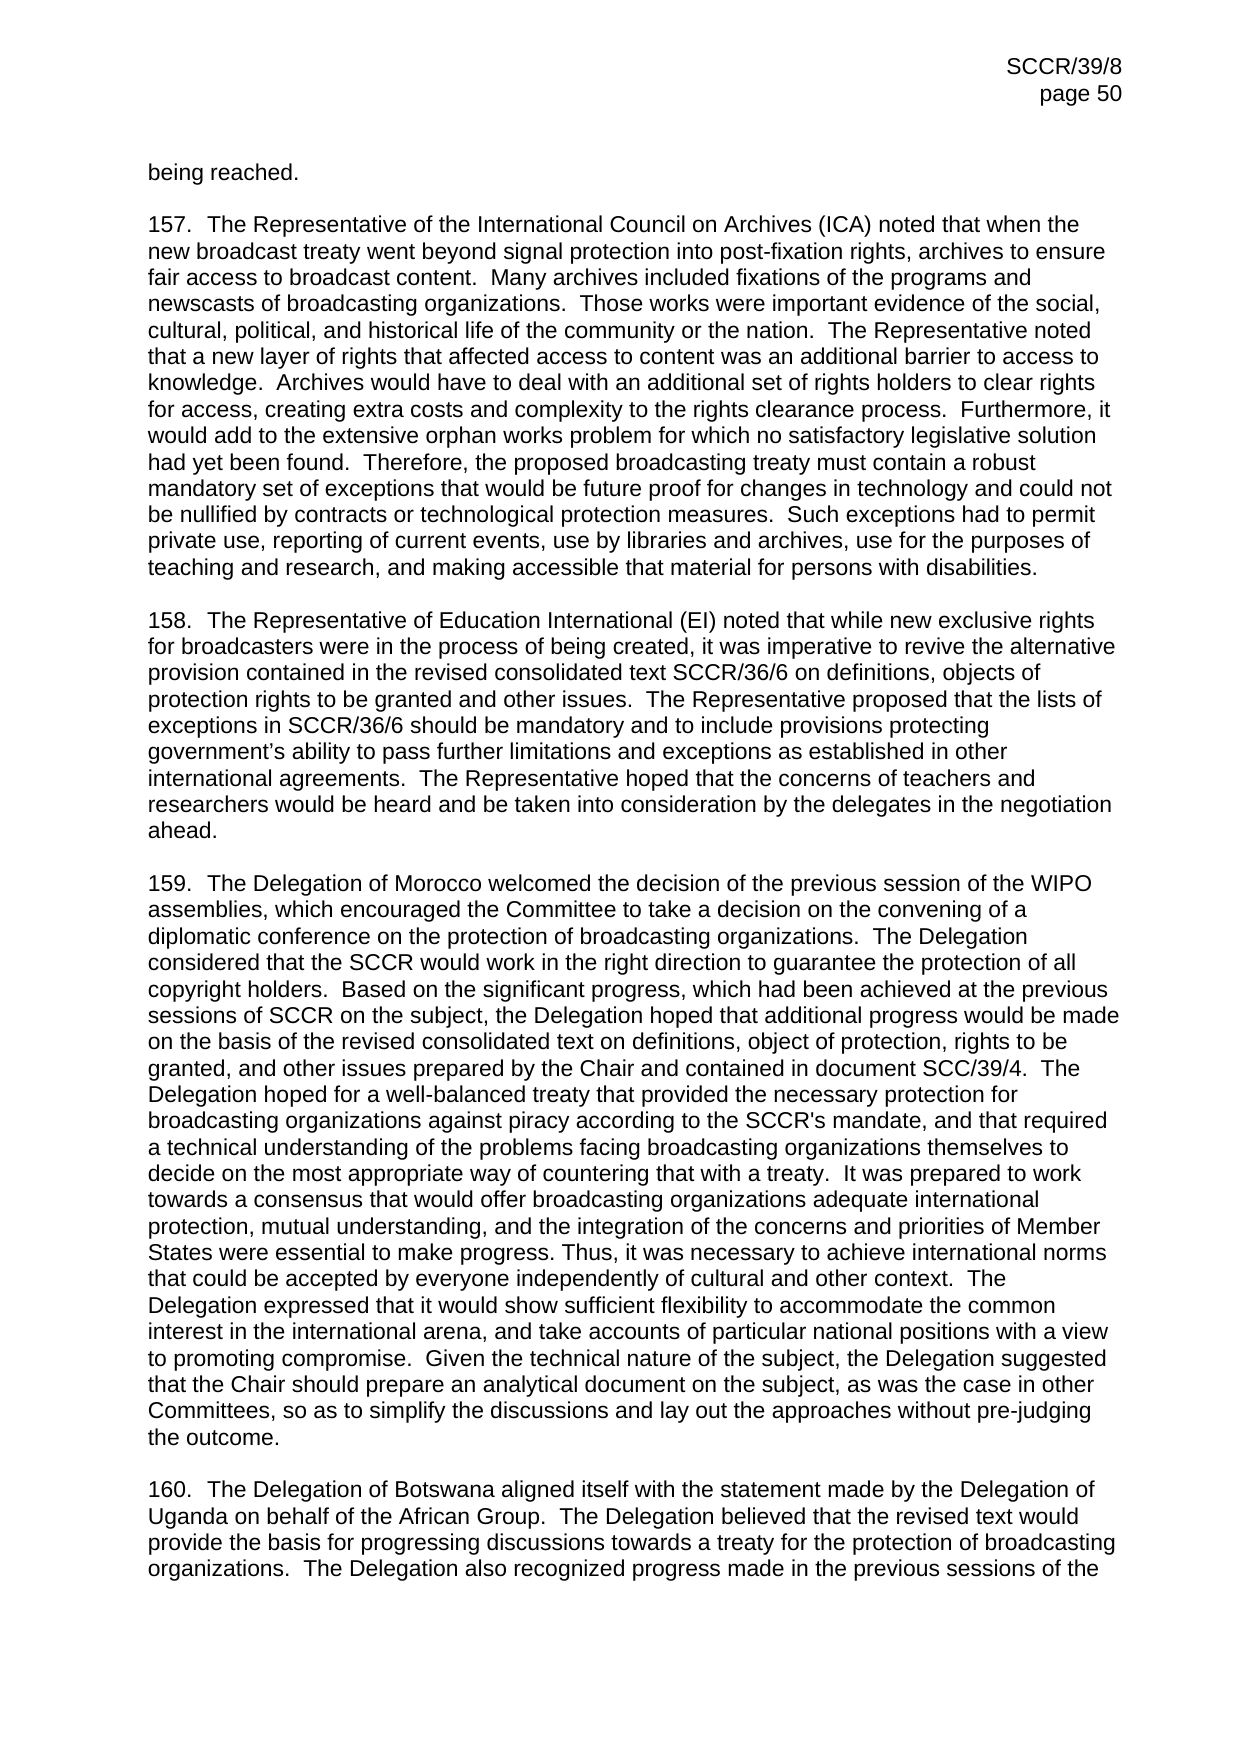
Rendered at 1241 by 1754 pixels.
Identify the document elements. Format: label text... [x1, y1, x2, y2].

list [148, 1476, 1122, 1582]
list The Representative of the International Council on Archives (ICA) noted that when the new broadcast treaty went beyond signal protection into post-fixation rights, archives to ensure fair access to broadcast content. Many archives included fixations of the programs and newscasts of broadcasting organizations. Those works were important evidence of the social, cultural, political, and historical life of the community or the nation. The Representative noted that a new layer of rights that affected access to content was an additional barrier to access to knowledge. Archives would have to deal with an additional set of rights holders to clear rights for access, creating extra costs and complexity to the rights clearance process. Furthermore, it would add to the extensive orphan works problem for which no satisfactory legislative solution had yet been found. Therefore, the proposed broadcasting treaty must contain a robust mandatory set of exceptions that would be future proof for changes in technology and could not be nullified by contracts or technological protection measures. Such exceptions had to permit private use, reporting of current events, use by libraries and archives, use for the purposes of teaching and research, and making accessible that material for persons with disabilities. [148, 211, 1122, 580]
list The Delegation of Morocco welcomed the decision of the previous session of the WIPO assemblies, which encouraged the Committee to take a decision on the convening of a diplomatic conference on the protection of broadcasting organizations. The Delegation considered that the SCCR would work in the right direction to guarantee the protection of all copyright holders. Based on the significant progress, which had been achieved at the previous sessions of SCCR on the subject, the Delegation hoped that additional progress would be made on the basis of the revised consolidated text on definitions, object of protection, rights to be granted, and other issues prepared by the Chair and contained in document SCC/39/4. The Delegation hoped for a well-balanced treaty that provided the necessary protection for broadcasting organizations against piracy according to the SCCR's mandate, and that required a technical understanding of the problems facing broadcasting organizations themselves to decide on the most appropriate way of countering that with a treaty. It was prepared to work towards a consensus that would offer broadcasting organizations adequate international protection, mutual understanding, and the integration of the concerns and priorities of Member States were essential to make progress. Thus, it was necessary to achieve international norms that could be accepted by everyone independently of cultural and other context. The Delegation expressed that it would show sufficient flexibility to accommodate the common interest in the international arena, and take accounts of particular national positions with a view to promoting compromise. Given the technical nature of the subject, the Delegation suggested that the Chair should prepare an analytical document on the subject, as was the case in other Committees, so as to simplify the discussions and lay out the approaches without pre-judging the outcome. [148, 870, 1122, 1450]
list The Representative of Education International (EI) noted that while new exclusive rights for broadcasters were in the process of being created, it was imperative to revive the alternative provision contained in the revised consolidated text SCCR/36/6 on definitions, objects of protection rights to be granted and other issues. The Representative proposed that the lists of exceptions in SCCR/36/6 should be mandatory and to include provisions protecting government’s ability to pass further limitations and exceptions as established in other international agreements. The Representative hoped that the concerns of teachers and researchers would be heard and be taken into consideration by the delegates in the negotiation ahead. [148, 607, 1122, 844]
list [148, 158, 1122, 185]
